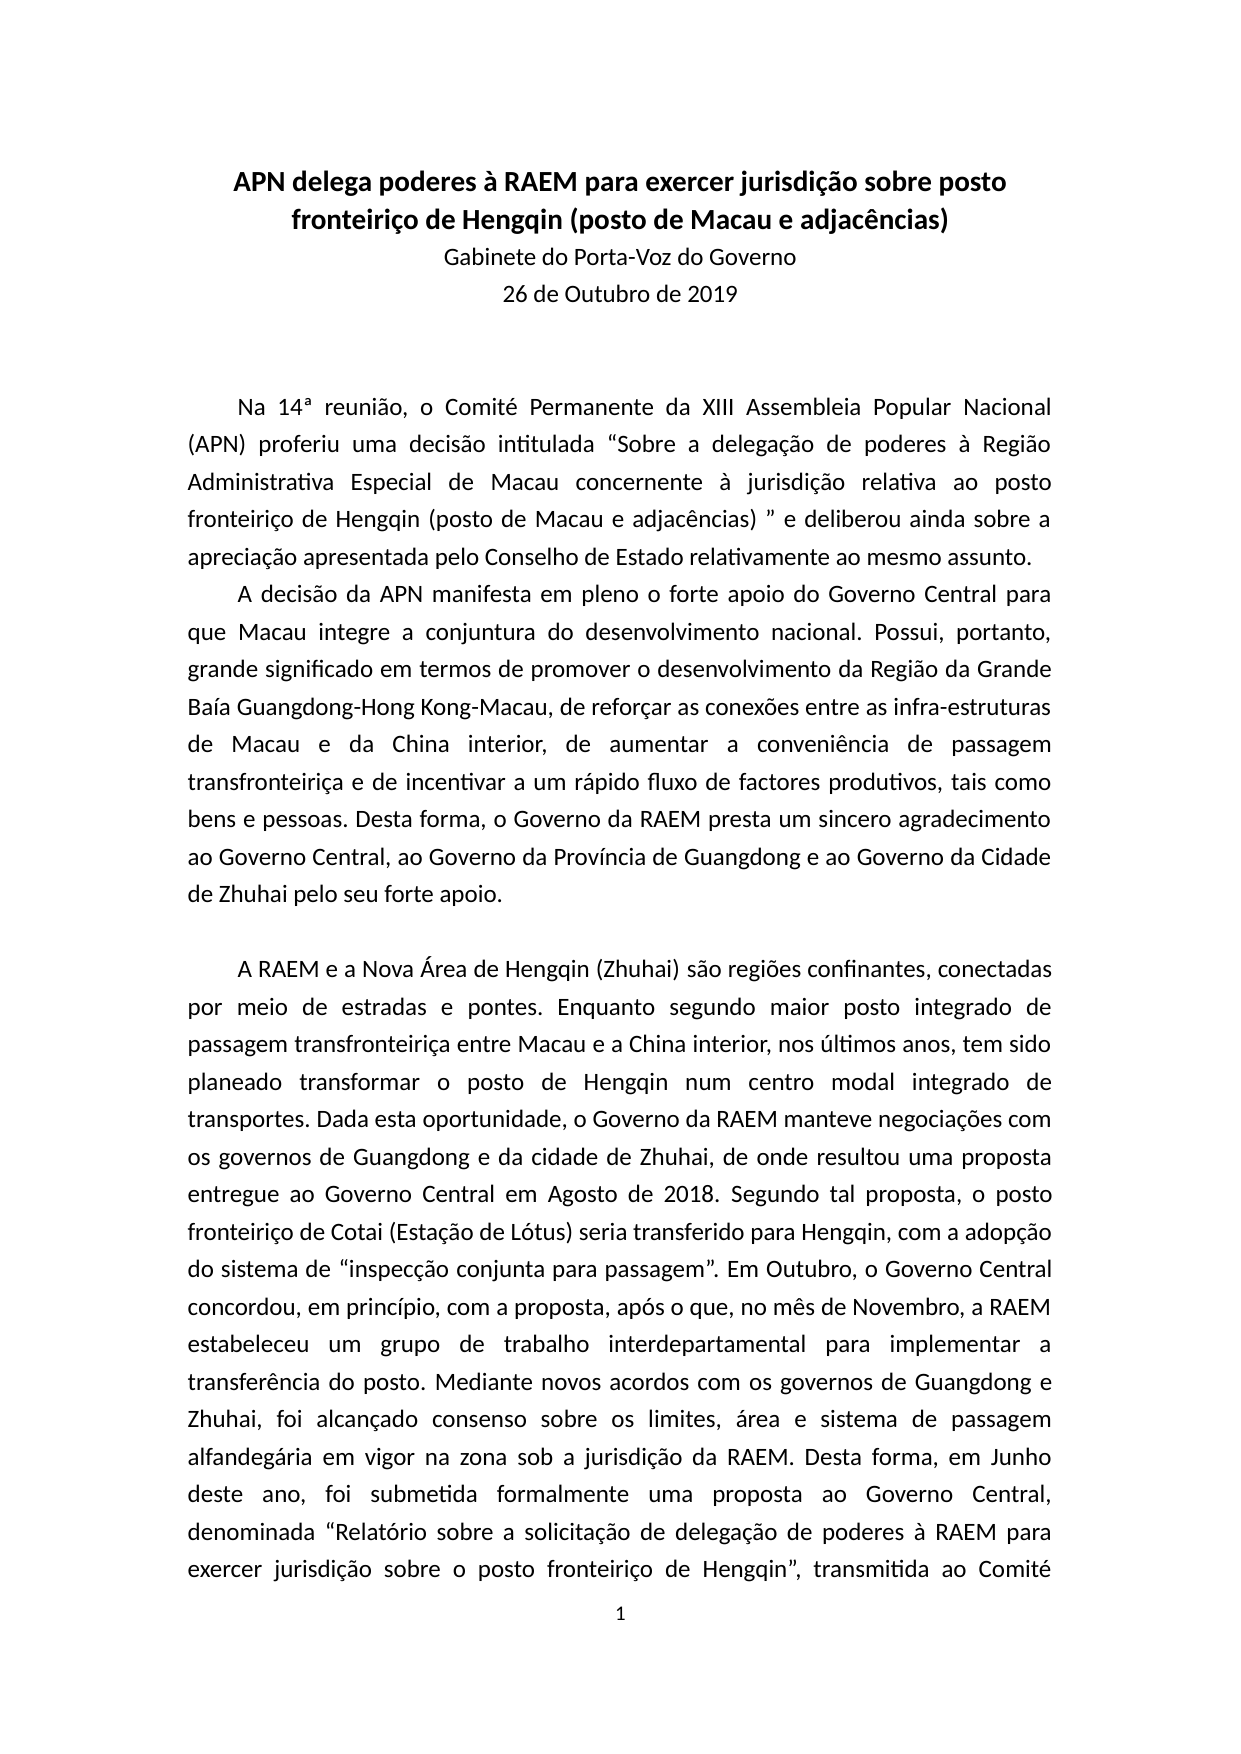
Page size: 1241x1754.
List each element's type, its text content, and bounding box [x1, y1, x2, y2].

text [187, 950, 1053, 1587]
text Na 14ª reunião, o Comité Permanente da XIII Assembleia Popular Nacional (APN) proferiu uma decisão intitulada “Sobre a delegação de poderes à Região Administrativa Especial de Macau concernente à jurisdição relativa ao posto fronteiriço de Hengqin (posto de Macau e adjacências) ” e deliberou ainda sobre a apreciação apresentada pelo Conselho de Estado relativamente ao mesmo assunto. [187, 387, 1053, 575]
text APN delega poderes à RAEM para exercer jurisdição sobre posto fronteiriço de Hengqin (posto de Macau e adjacências) [187, 162, 1053, 237]
text 26 de Outubro de 2019 [187, 275, 1053, 312]
text A decisão da APN manifesta em pleno o forte apoio do Governo Central para que Macau integre a conjuntura do desenvolvimento nacional. Possui, portanto, grande significado em termos de promover o desenvolvimento da Região da Grande Baía Guangdong-Hong Kong-Macau, de reforçar as conexões entre as infra-estruturas de Macau e da China interior, de aumentar a conveniência de passagem transfronteiriça e de incentivar a um rápido fluxo de factores produtivos, tais como bens e pessoas. Desta forma, o Governo da RAEM presta um sincero agradecimento ao Governo Central, ao Governo da Província de Guangdong e ao Governo da Cidade de Zhuhai pelo seu forte apoio. [187, 575, 1053, 912]
text Gabinete do Porta-Voz do Governo [187, 237, 1053, 275]
